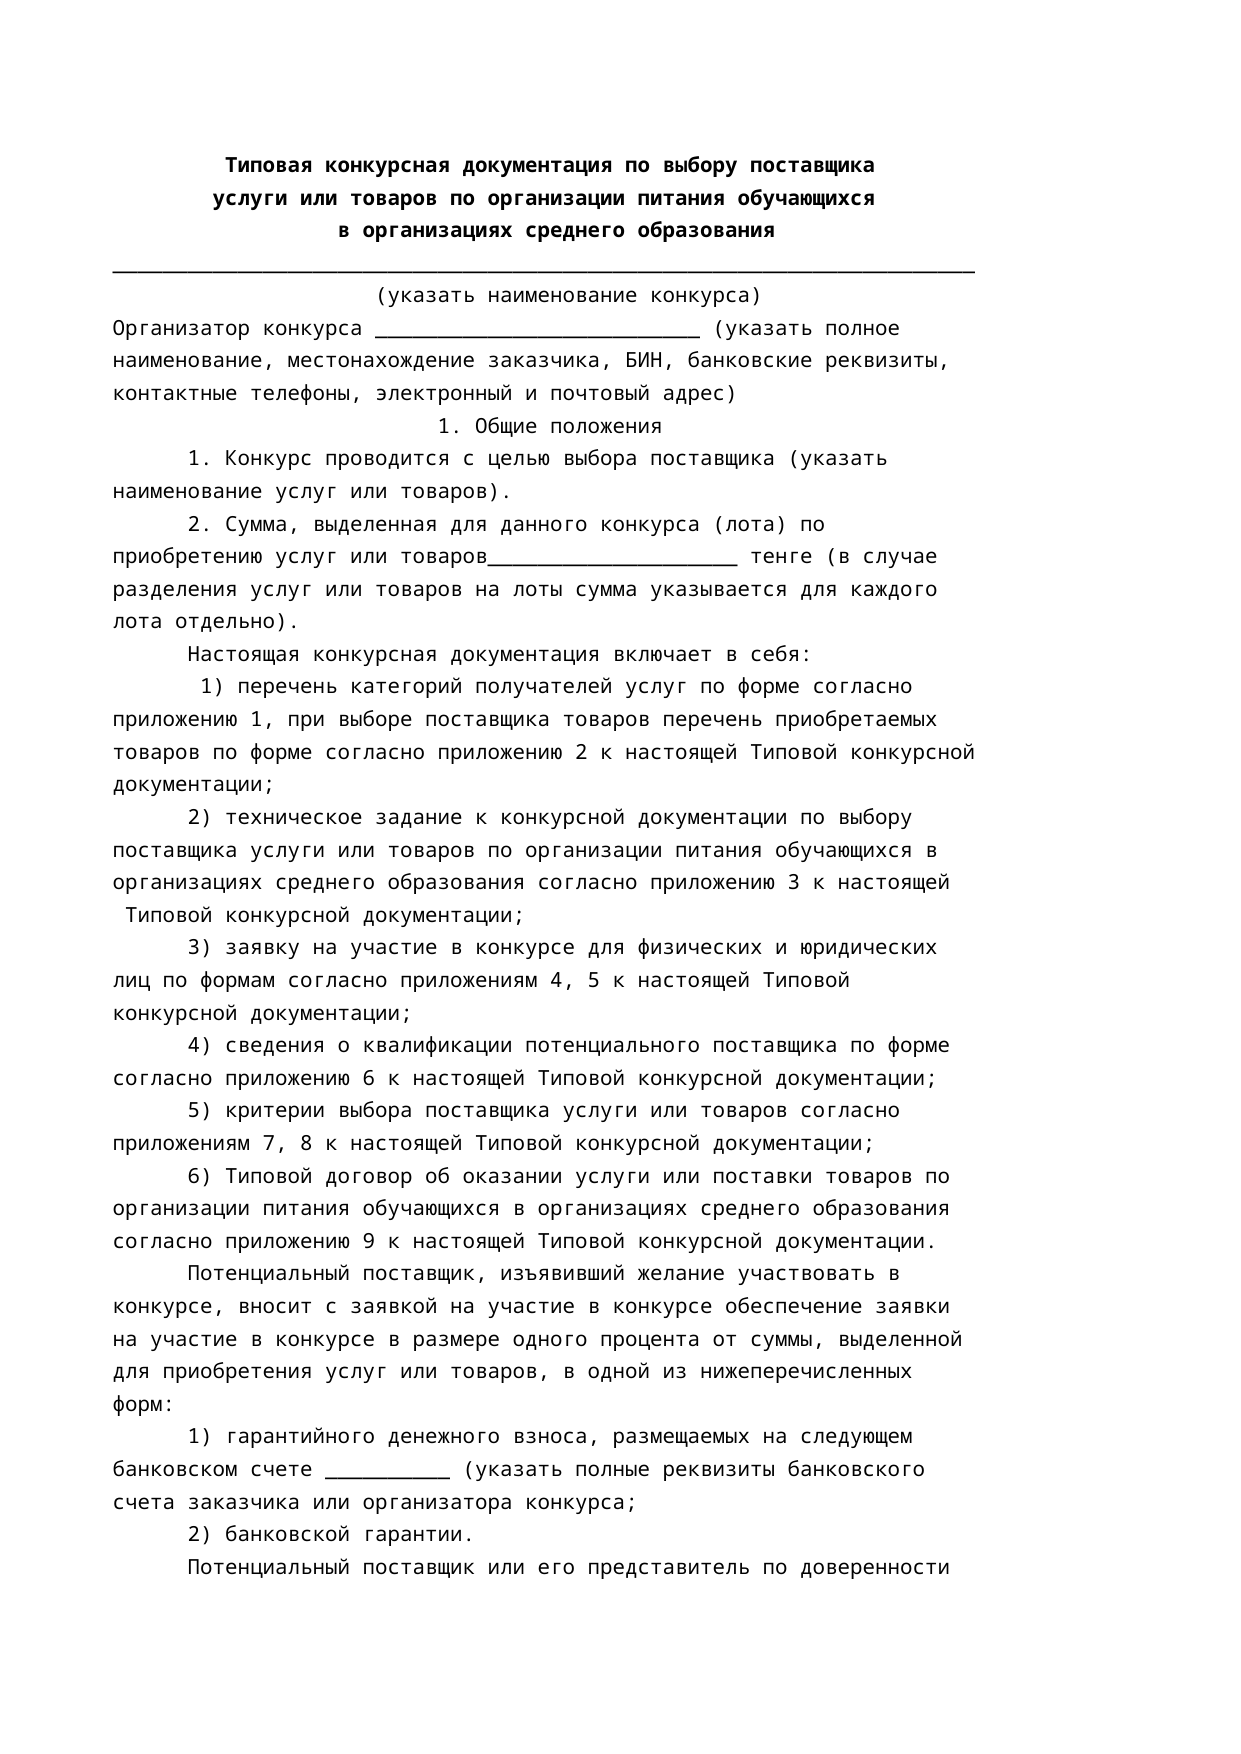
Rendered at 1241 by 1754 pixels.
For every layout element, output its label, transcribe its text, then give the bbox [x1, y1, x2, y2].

text _____________________________________________________________________ (указать наименование конкурса) [112, 248, 1128, 309]
text Организатор конкурса __________________________ (указать полное наименование, местонахождение заказчика, БИН, банковские реквизиты, контактные телефоны, электронный и почтовый адрес) [112, 313, 1128, 407]
text 1. Общие положения [112, 411, 1128, 439]
text Типовая конкурсная документация по выбору поставщика услуги или товаров по организации питания обучающихся в организациях среднего образования [112, 150, 1128, 244]
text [112, 443, 1128, 1580]
